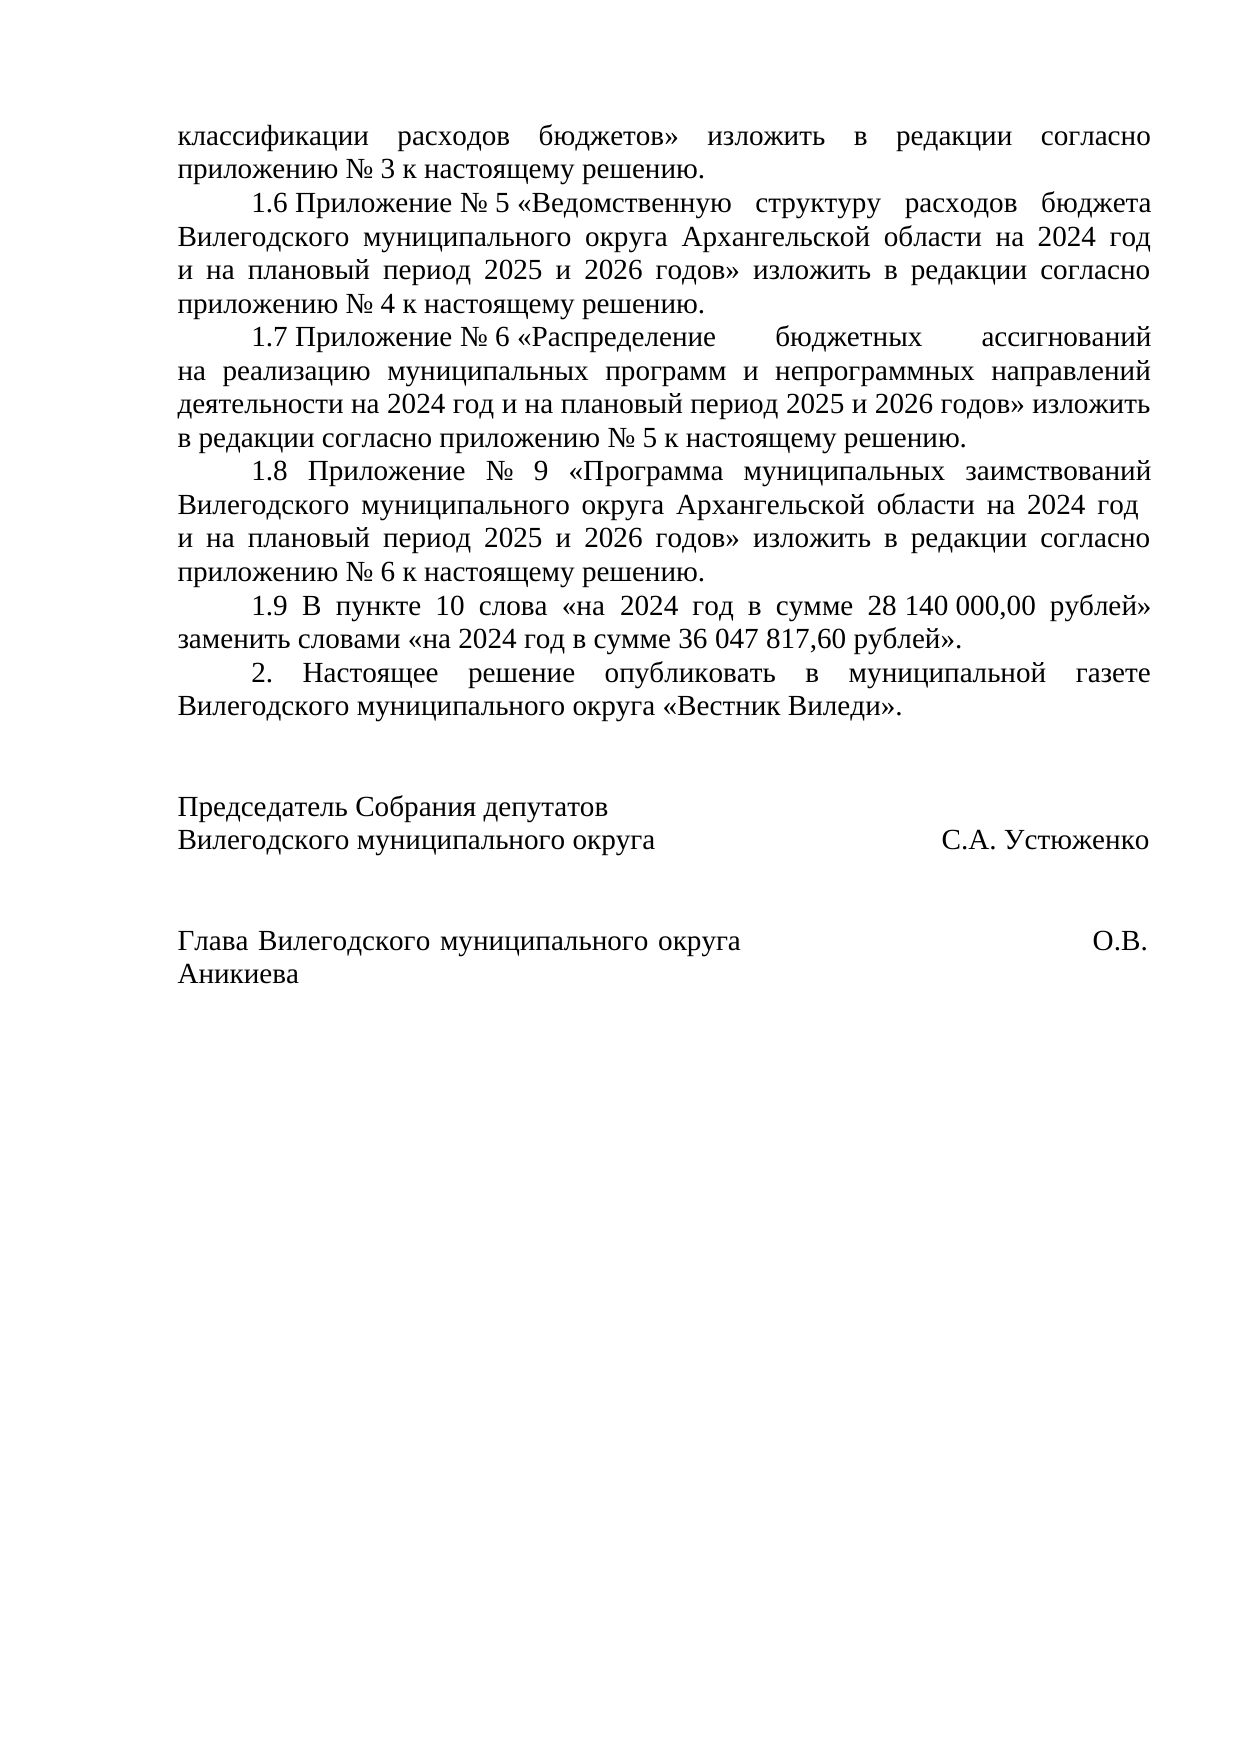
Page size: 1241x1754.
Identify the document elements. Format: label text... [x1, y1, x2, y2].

text 1.6 Приложение № 5 «Ведомственную структуру расходов бюджета Вилегодского муниципального округа Архангельской области на 2024 год и на плановый период 2025 и 2026 годов» изложить в редакции согласно приложению № 4 к настоящему решению. [177, 185, 1152, 319]
text 1.9 В пункте 10 слова «на 2024 год в сумме 28 140 000,00 рублей» заменить словами «на 2024 год в сумме 36 047 817,60 рублей». [177, 588, 1152, 655]
text Глава Вилегодского муниципального округа О.В. Аникиева [177, 923, 1152, 990]
text Председатель Собрания депутатов [177, 789, 1152, 822]
text 1.8 Приложение № 9 «Программа муниципальных заимствований Вилегодского муниципального округа Архангельской области на 2024 год и на плановый период 2025 и 2026 годов» изложить в редакции согласно приложению № 6 к настоящему решению. [177, 453, 1152, 588]
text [177, 118, 1152, 185]
text Вилегодского муниципального округа С.А. Устюженко [177, 822, 1152, 856]
text 2. Настоящее решение опубликовать в муниципальной газете Вилегодского муниципального округа «Вестник Виледи». [177, 655, 1152, 722]
text 1.7 Приложение № 6 «Распределение бюджетных ассигнований на реализацию муниципальных программ и непрограммных направлений деятельности на 2024 год и на плановый период 2025 и 2026 годов» изложить в редакции согласно приложению № 5 к настоящему решению. [177, 319, 1152, 453]
